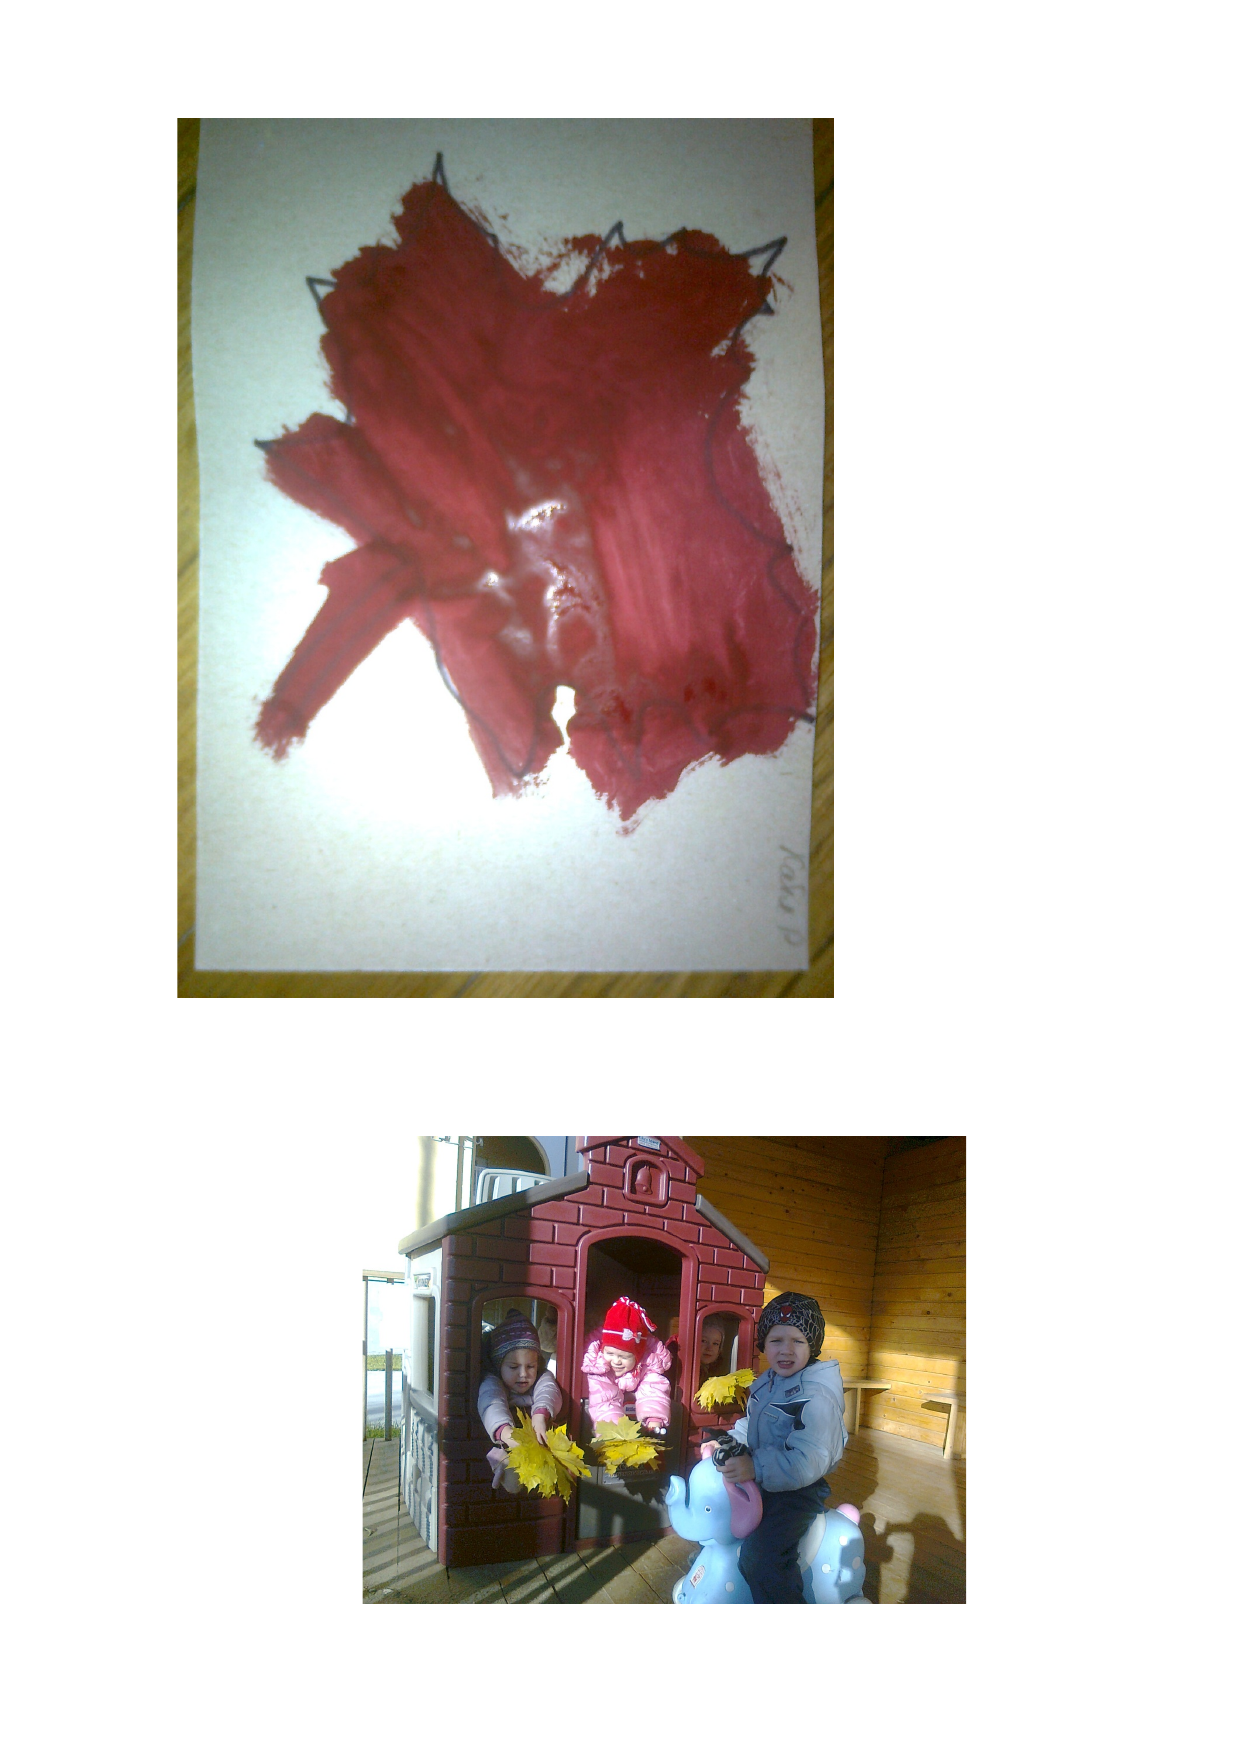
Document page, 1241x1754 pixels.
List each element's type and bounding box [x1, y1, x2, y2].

picture [177, 118, 834, 998]
picture [362, 1136, 967, 1604]
